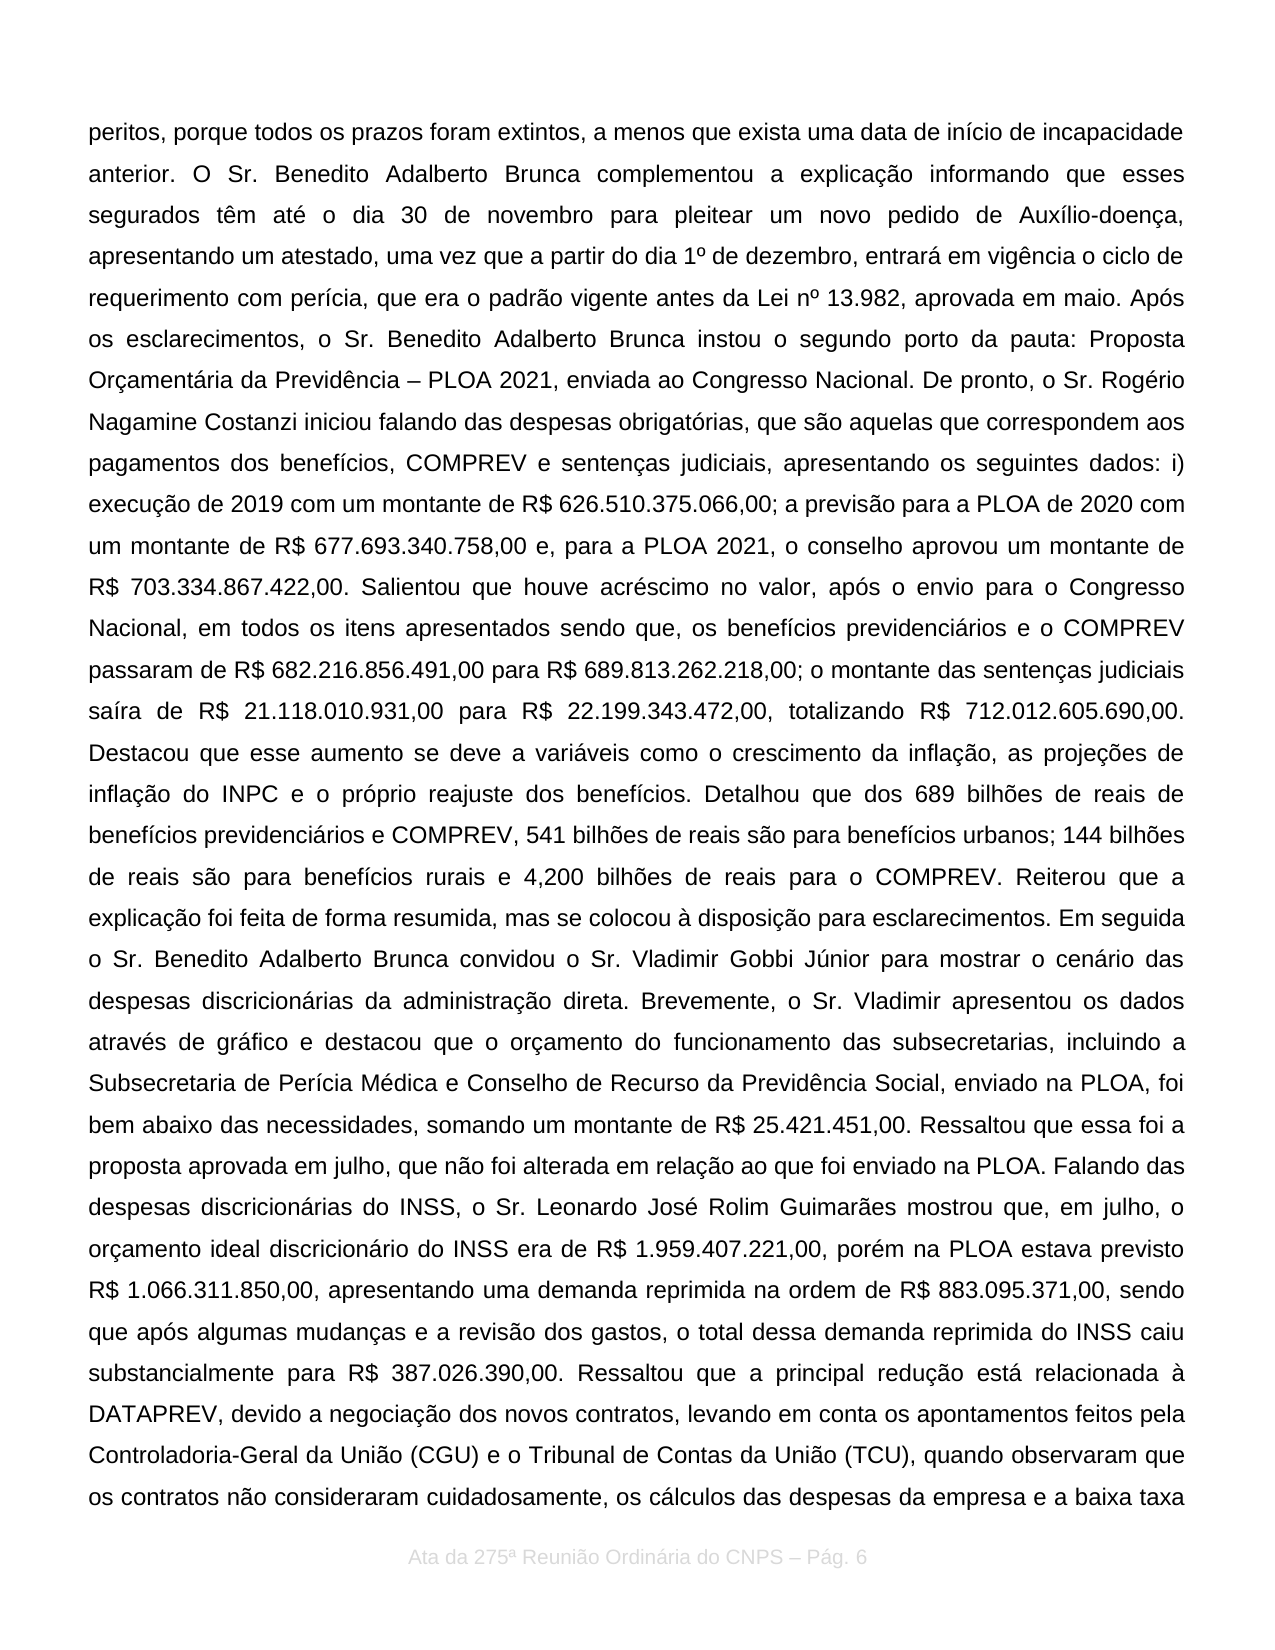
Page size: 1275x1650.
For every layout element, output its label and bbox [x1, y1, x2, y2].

text [87, 118, 1186, 1510]
